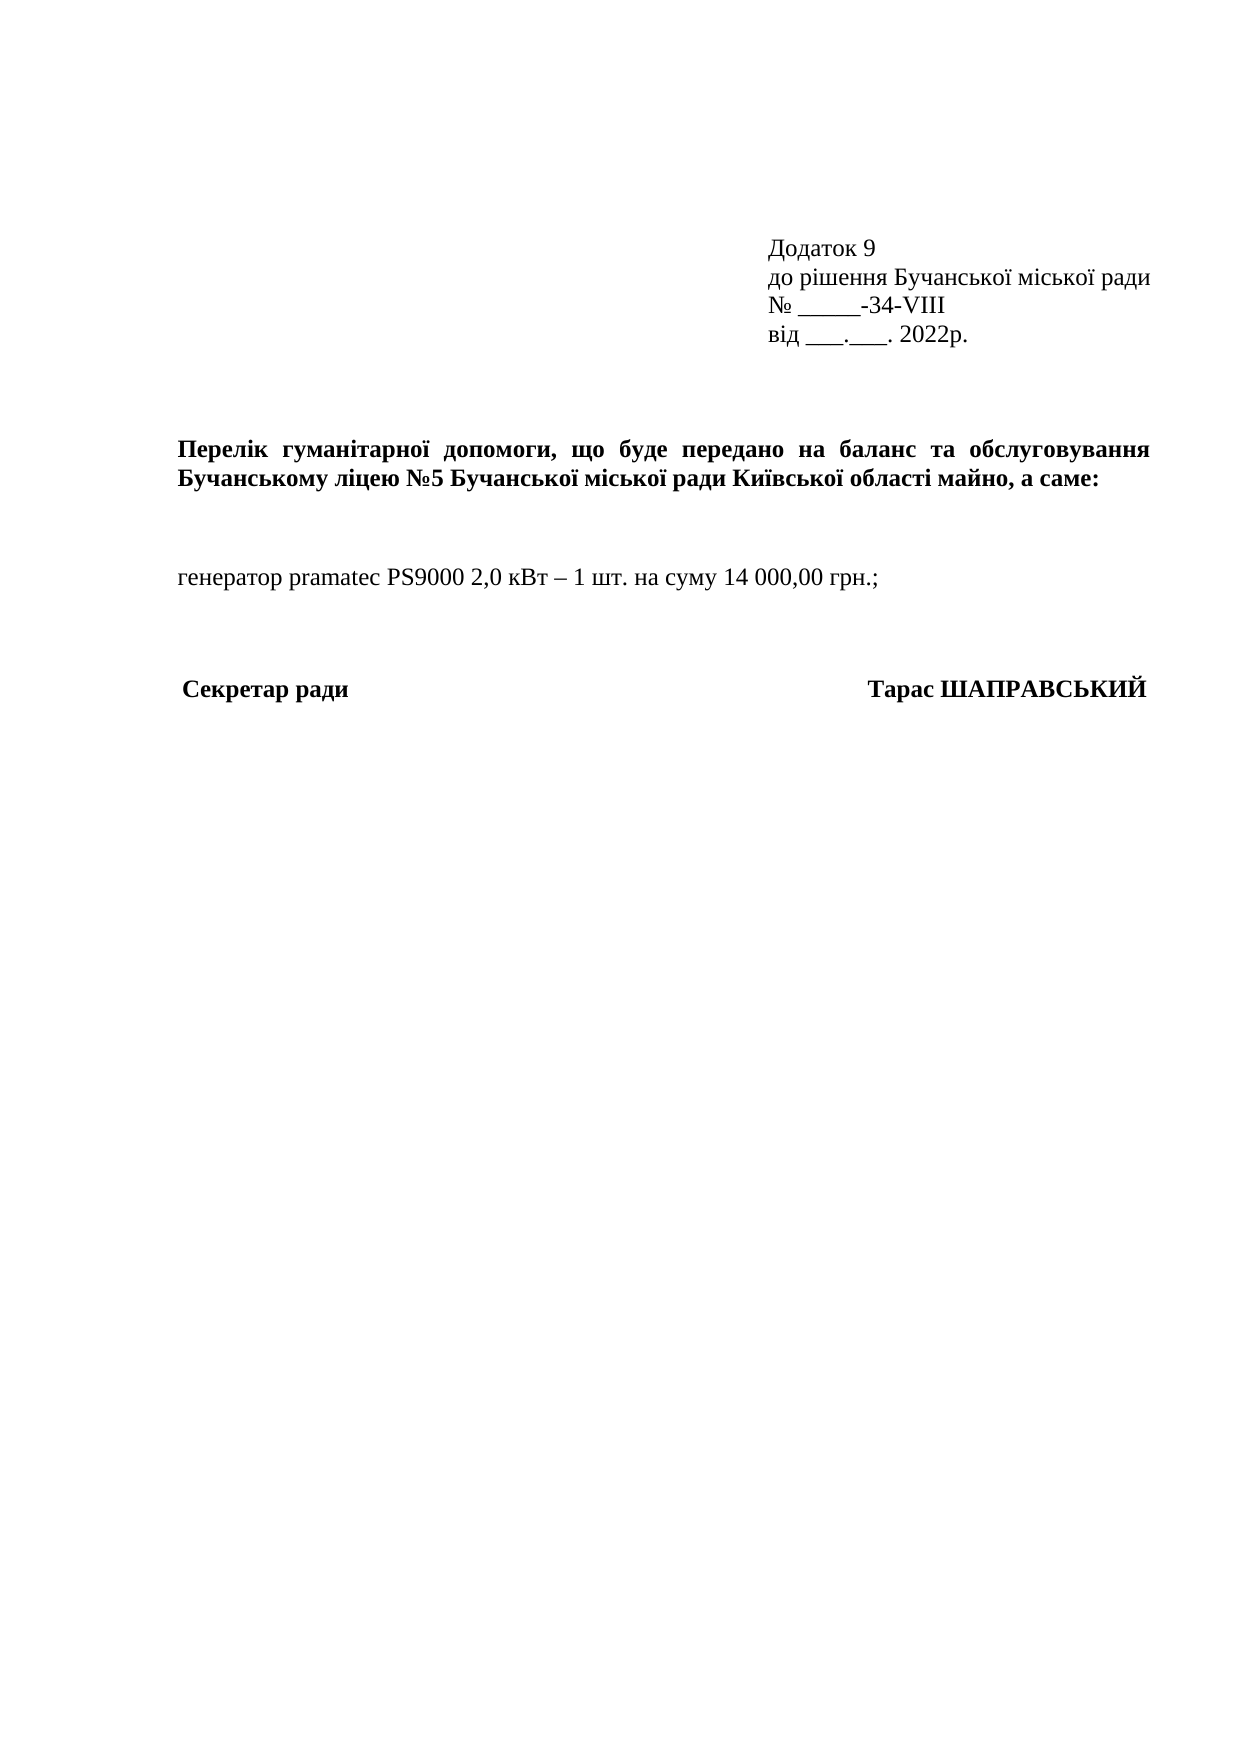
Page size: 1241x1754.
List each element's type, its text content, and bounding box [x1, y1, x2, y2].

text від ___.___. 2022р. [177, 319, 1152, 348]
text Секретар ради Тарас ШАПРАВСЬКИЙ [177, 674, 1152, 702]
text Перелік гуманітарної допомоги, що буде передано на баланс та обслуговування Бучанському ліцею №5 Бучанської міської ради Київської області майно, а саме: [177, 434, 1152, 492]
text Додаток 9 [177, 233, 1152, 262]
text до рішення Бучанської міської ради № _____-34-VІІІ [768, 262, 1152, 319]
text генератор pramatec PS9000 2,0 кВт – 1 шт. на суму 14 000,00 грн.; [177, 562, 1152, 591]
